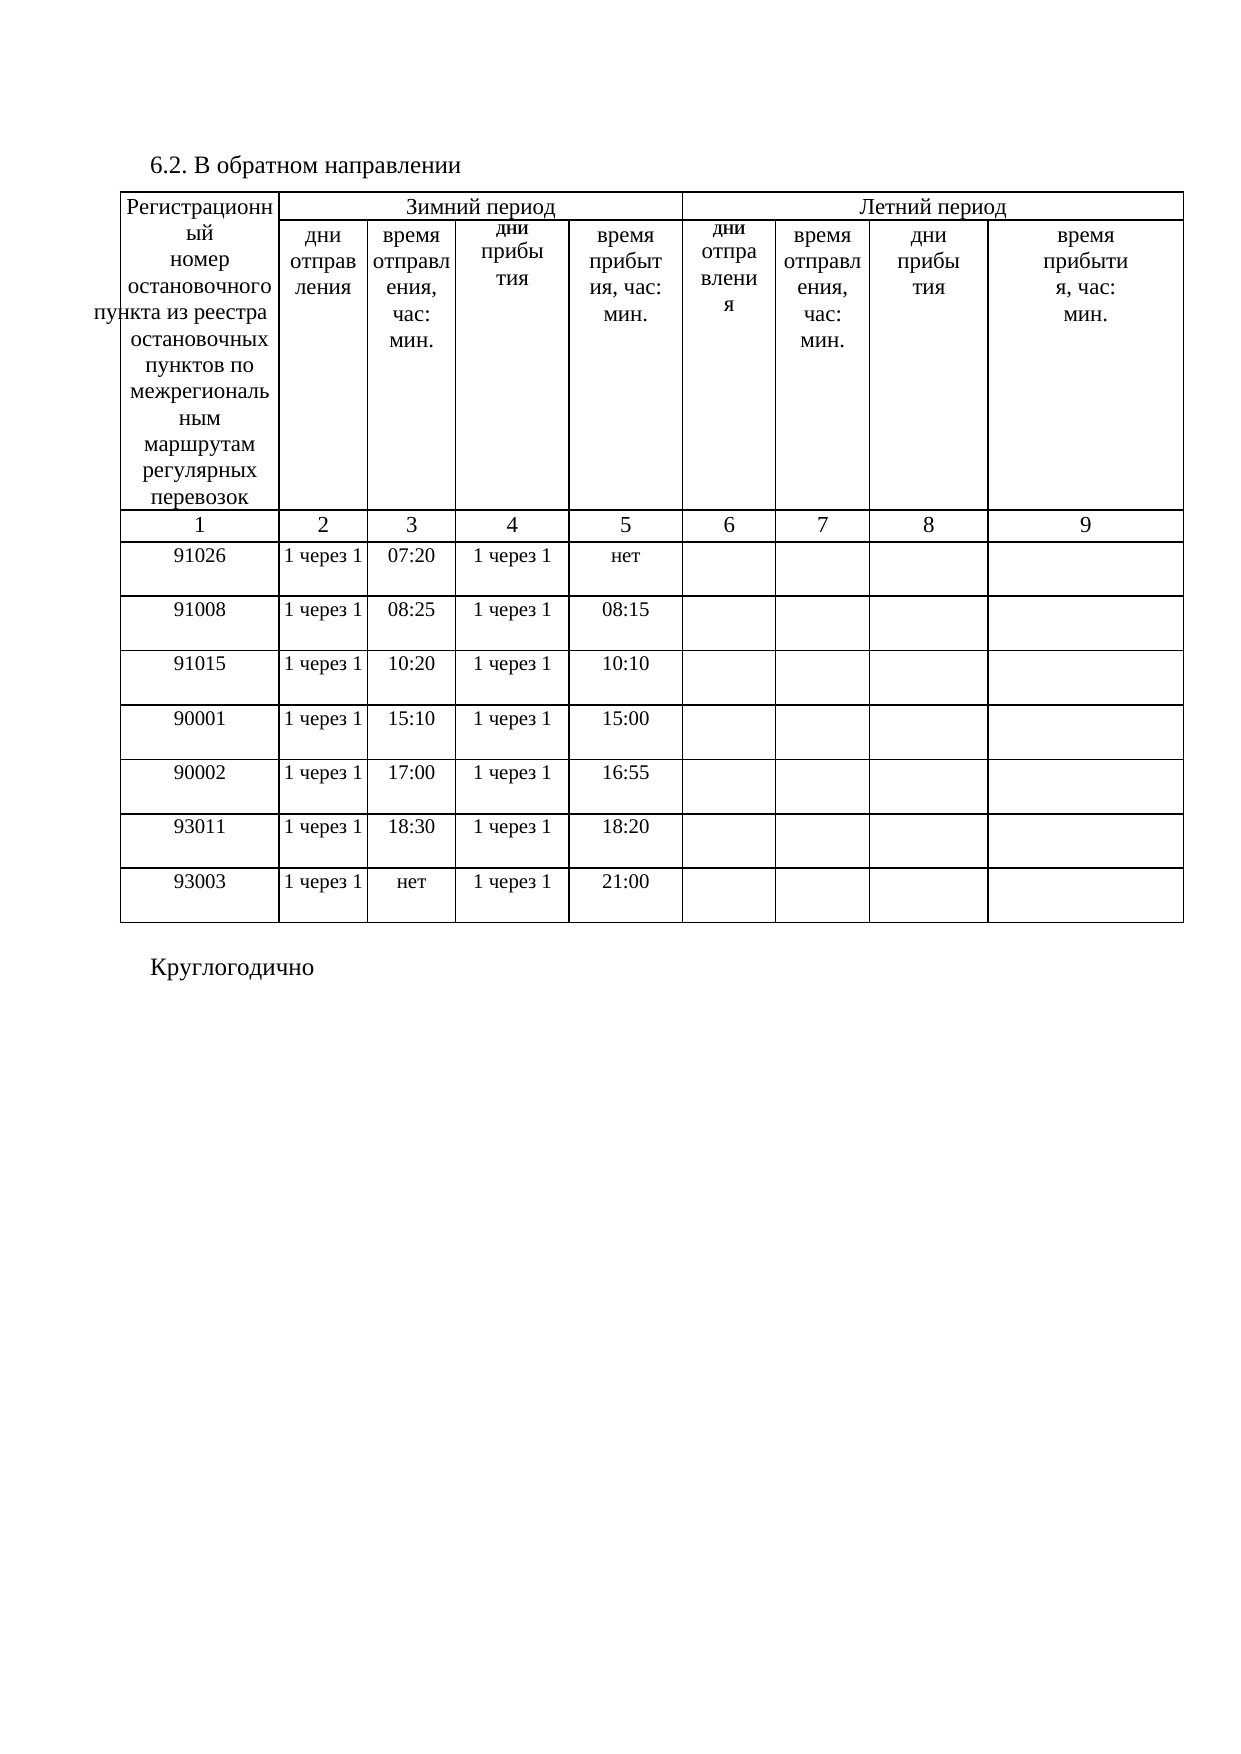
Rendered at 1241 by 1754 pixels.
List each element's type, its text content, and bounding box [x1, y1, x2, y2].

table_cell [870, 815, 987, 867]
table_cell дни прибы тия [870, 221, 987, 509]
table_cell 1 через 1 [280, 651, 367, 704]
table_cell 3 [368, 511, 455, 541]
table_cell [989, 651, 1183, 704]
table_cell [776, 869, 869, 922]
table_cell [776, 815, 869, 867]
table_cell [870, 543, 987, 595]
table_cell 7 [776, 511, 869, 541]
table_cell 90002 [121, 760, 278, 813]
table_cell 91026 [121, 543, 278, 595]
table_cell [683, 543, 775, 595]
table_cell 91015 [121, 651, 278, 704]
table_cell [989, 869, 1183, 922]
table_cell [683, 597, 775, 650]
table_cell [870, 706, 987, 758]
table_cell нет [570, 543, 682, 595]
table_cell время отправл ения, час: мин. [776, 221, 869, 509]
table_cell 1 через 1 [456, 869, 568, 922]
table_cell 16:55 [570, 760, 682, 813]
table_cell 91008 [121, 597, 278, 650]
table_cell [683, 869, 775, 922]
table_cell 1 через 1 [456, 815, 568, 867]
table_cell 1 через 1 [456, 760, 568, 813]
table_cell 93003 [121, 869, 278, 922]
table_cell [870, 597, 987, 650]
table_cell 5 [570, 511, 682, 541]
table_cell [683, 706, 775, 758]
table_cell [776, 651, 869, 704]
table_cell 08:25 [368, 597, 455, 650]
table_cell [989, 815, 1183, 867]
table_cell [989, 597, 1183, 650]
table_cell [989, 706, 1183, 758]
table_cell 1 через 1 [280, 706, 367, 758]
table_header Летний период [683, 193, 1183, 219]
table_cell [776, 543, 869, 595]
table_cell 1 через 1 [456, 651, 568, 704]
table_cell 21:00 [570, 869, 682, 922]
table_cell 15:00 [570, 706, 682, 758]
table_cell дни отправ ления [280, 221, 367, 509]
table_cell 1 через 1 [280, 543, 367, 595]
table_cell [870, 760, 987, 813]
table_cell [870, 651, 987, 704]
table_header Зимний период [280, 193, 682, 219]
table_cell 07:20 [368, 543, 455, 595]
table_cell [870, 869, 987, 922]
table_cell ДНИ отпра влени я [683, 221, 775, 509]
table_cell 10:20 [368, 651, 455, 704]
table_cell [683, 651, 775, 704]
text Круглогодично [150, 952, 1090, 981]
table_cell время прибыт ия, час: мин. [570, 221, 682, 509]
table_cell 1 [121, 511, 278, 541]
table_cell 1 через 1 [456, 543, 568, 595]
table_cell 4 [456, 511, 568, 541]
table_cell 1 через 1 [280, 869, 367, 922]
table_cell 1 через 1 [280, 597, 367, 650]
table_cell [776, 706, 869, 758]
table_cell 90001 [121, 706, 278, 758]
table_cell 1 через 1 [456, 706, 568, 758]
table_cell 6 [683, 511, 775, 541]
table_cell [683, 760, 775, 813]
table_cell [989, 760, 1183, 813]
table_cell 1 через 1 [280, 815, 367, 867]
table_cell [683, 815, 775, 867]
table_cell 15:10 [368, 706, 455, 758]
table_cell время прибыти я, час: мин. [989, 221, 1183, 509]
table_cell [989, 543, 1183, 595]
table_cell 1 через 1 [280, 760, 367, 813]
table_cell 18:30 [368, 815, 455, 867]
table_cell 10:10 [570, 651, 682, 704]
table_cell ДНИ прибы тия [456, 221, 568, 509]
table_cell 17:00 [368, 760, 455, 813]
table_cell 93011 [121, 815, 278, 867]
table_cell [776, 760, 869, 813]
table_cell 9 [989, 511, 1183, 541]
table_cell время отправл ения, час: мин. [368, 221, 455, 509]
table_cell 08:15 [570, 597, 682, 650]
table_cell 1 через 1 [456, 597, 568, 650]
table_cell 8 [870, 511, 987, 541]
table_cell 18:20 [570, 815, 682, 867]
table_cell [776, 597, 869, 650]
table_cell 2 [280, 511, 367, 541]
text 6.2. В обратном направлении [150, 150, 1090, 179]
table_cell нет [368, 869, 455, 922]
table_header Регистрационный номер остановочного пункта из реестра остановочных пунктов по межрегиональным маршрутам регулярных перевозок [121, 193, 278, 509]
